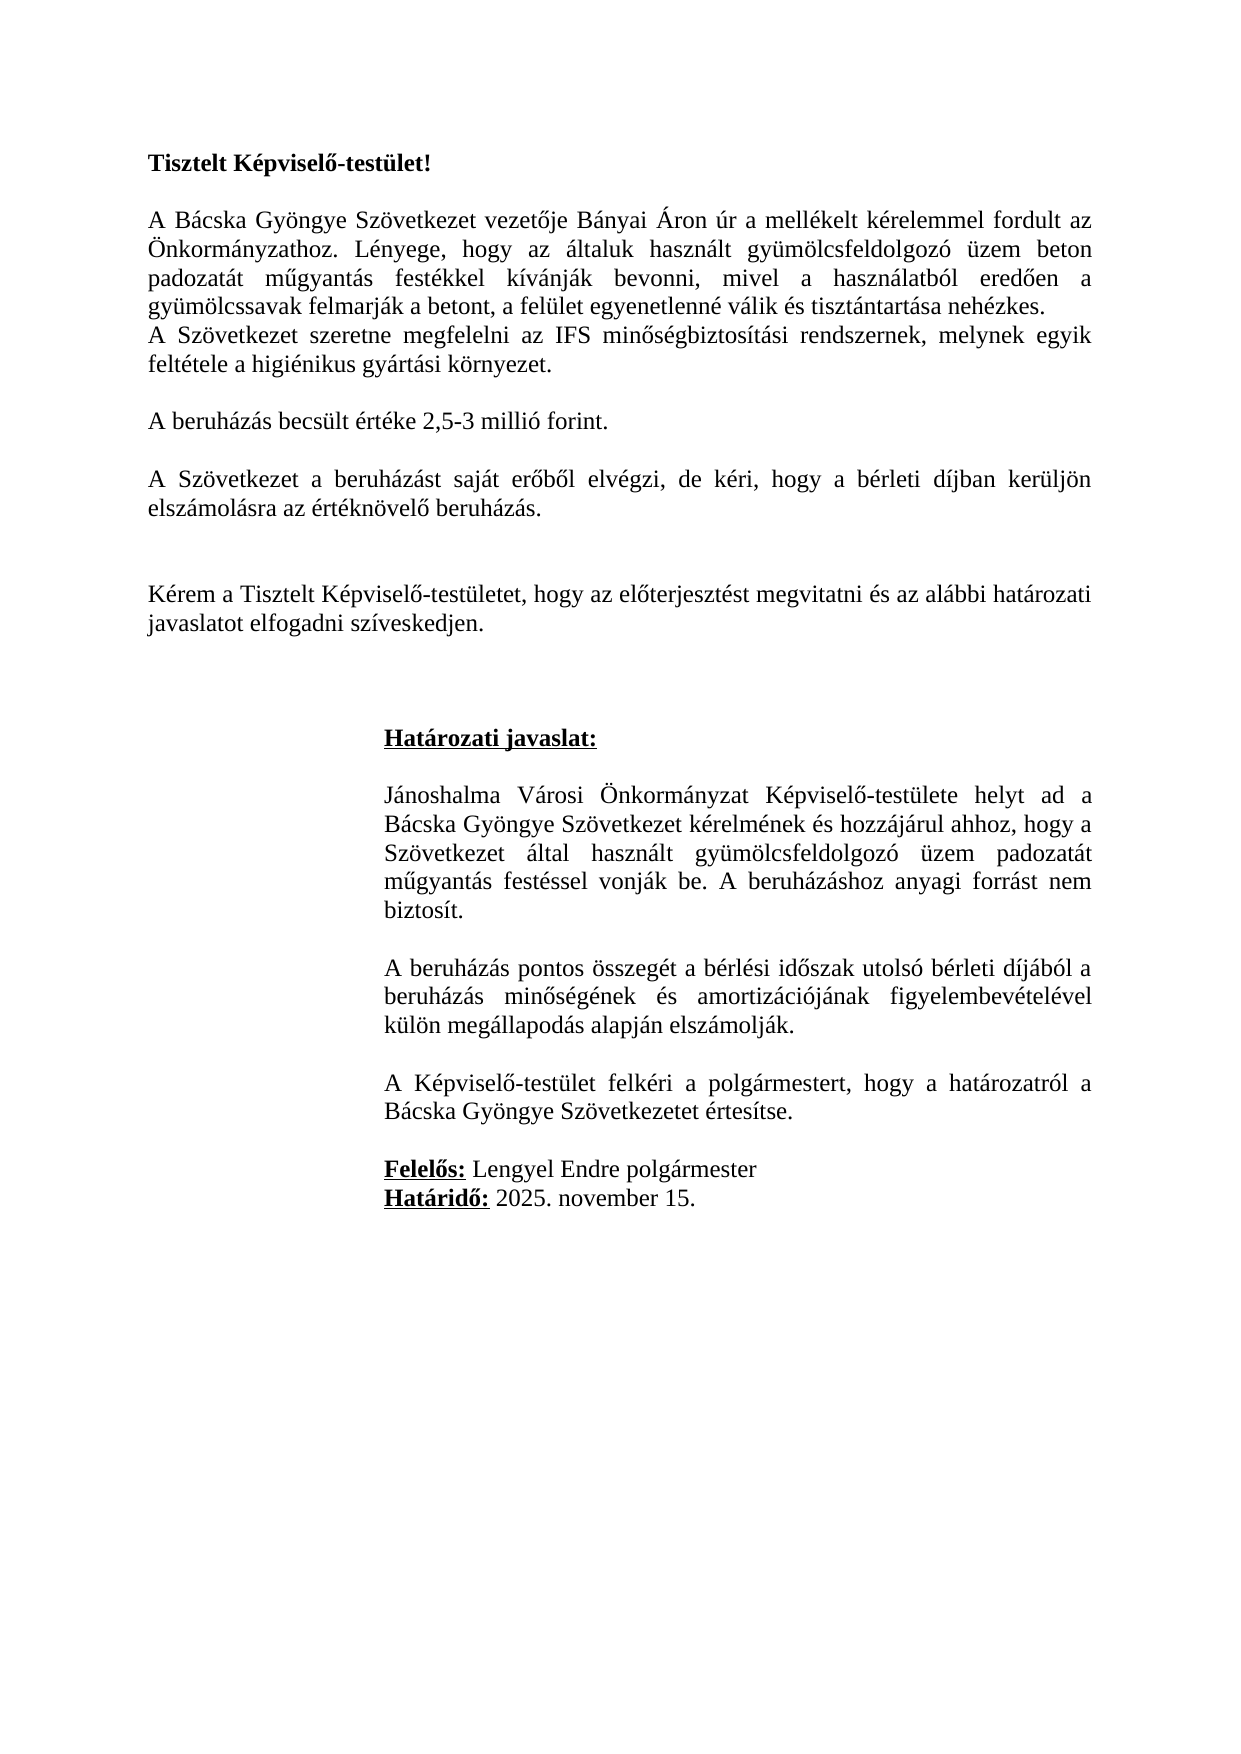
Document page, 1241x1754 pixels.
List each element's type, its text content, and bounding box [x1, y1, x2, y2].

text A beruházás pontos összegét a bérlési időszak utolsó bérleti díjából a beruházás minőségének és amortizációjának figyelembevételével külön megállapodás alapján elszámolják. [384, 953, 1093, 1039]
text A Képviselő-testület felkéri a polgármestert, hogy a határozatról a Bácska Gyöngye Szövetkezetet értesítse. [384, 1068, 1093, 1125]
text A Szövetkezet szeretne megfelelni az IFS minőségbiztosítási rendszernek, melynek egyik feltétele a higiénikus gyártási környezet. [148, 320, 1093, 378]
text Tisztelt Képviselő-testület! [148, 148, 1093, 176]
text Kérem a Tisztelt Képviselő-testületet, hogy az előterjesztést megvitatni és az alábbi határozati javaslatot elfogadni szíveskedjen. [148, 579, 1093, 636]
text Jánoshalma Városi Önkormányzat Képviselő-testülete helyt ad a Bácska Gyöngye Szövetkezet kérelmének és hozzájárul ahhoz, hogy a Szövetkezet által használt gyümölcsfeldolgozó üzem padozatát műgyantás festéssel vonják be. A beruházáshoz anyagi forrást nem biztosít. [384, 780, 1093, 924]
text A Szövetkezet a beruházást saját erőből elvégzi, de kéri, hogy a bérleti díjban kerüljön elszámolásra az értéknövelő beruházás. [148, 464, 1093, 521]
text Határozati javaslat: [384, 723, 1093, 751]
text Felelős: Lengyel Endre polgármester [384, 1154, 1093, 1183]
text A beruházás becsült értéke 2,5-3 millió forint. [148, 406, 1093, 435]
text A Bácska Gyöngye Szövetkezet vezetője Bányai Áron úr a mellékelt kérelemmel fordult az Önkormányzathoz. Lényege, hogy az általuk használt gyümölcsfeldolgozó üzem beton padozatát műgyantás festékkel kívánják bevonni, mivel a használatból eredően a gyümölcssavak felmarják a betont, a felület egyenetlenné válik és tisztántartása nehézkes. [148, 205, 1093, 320]
text Határidő: 2025. november 15. [384, 1183, 1093, 1211]
